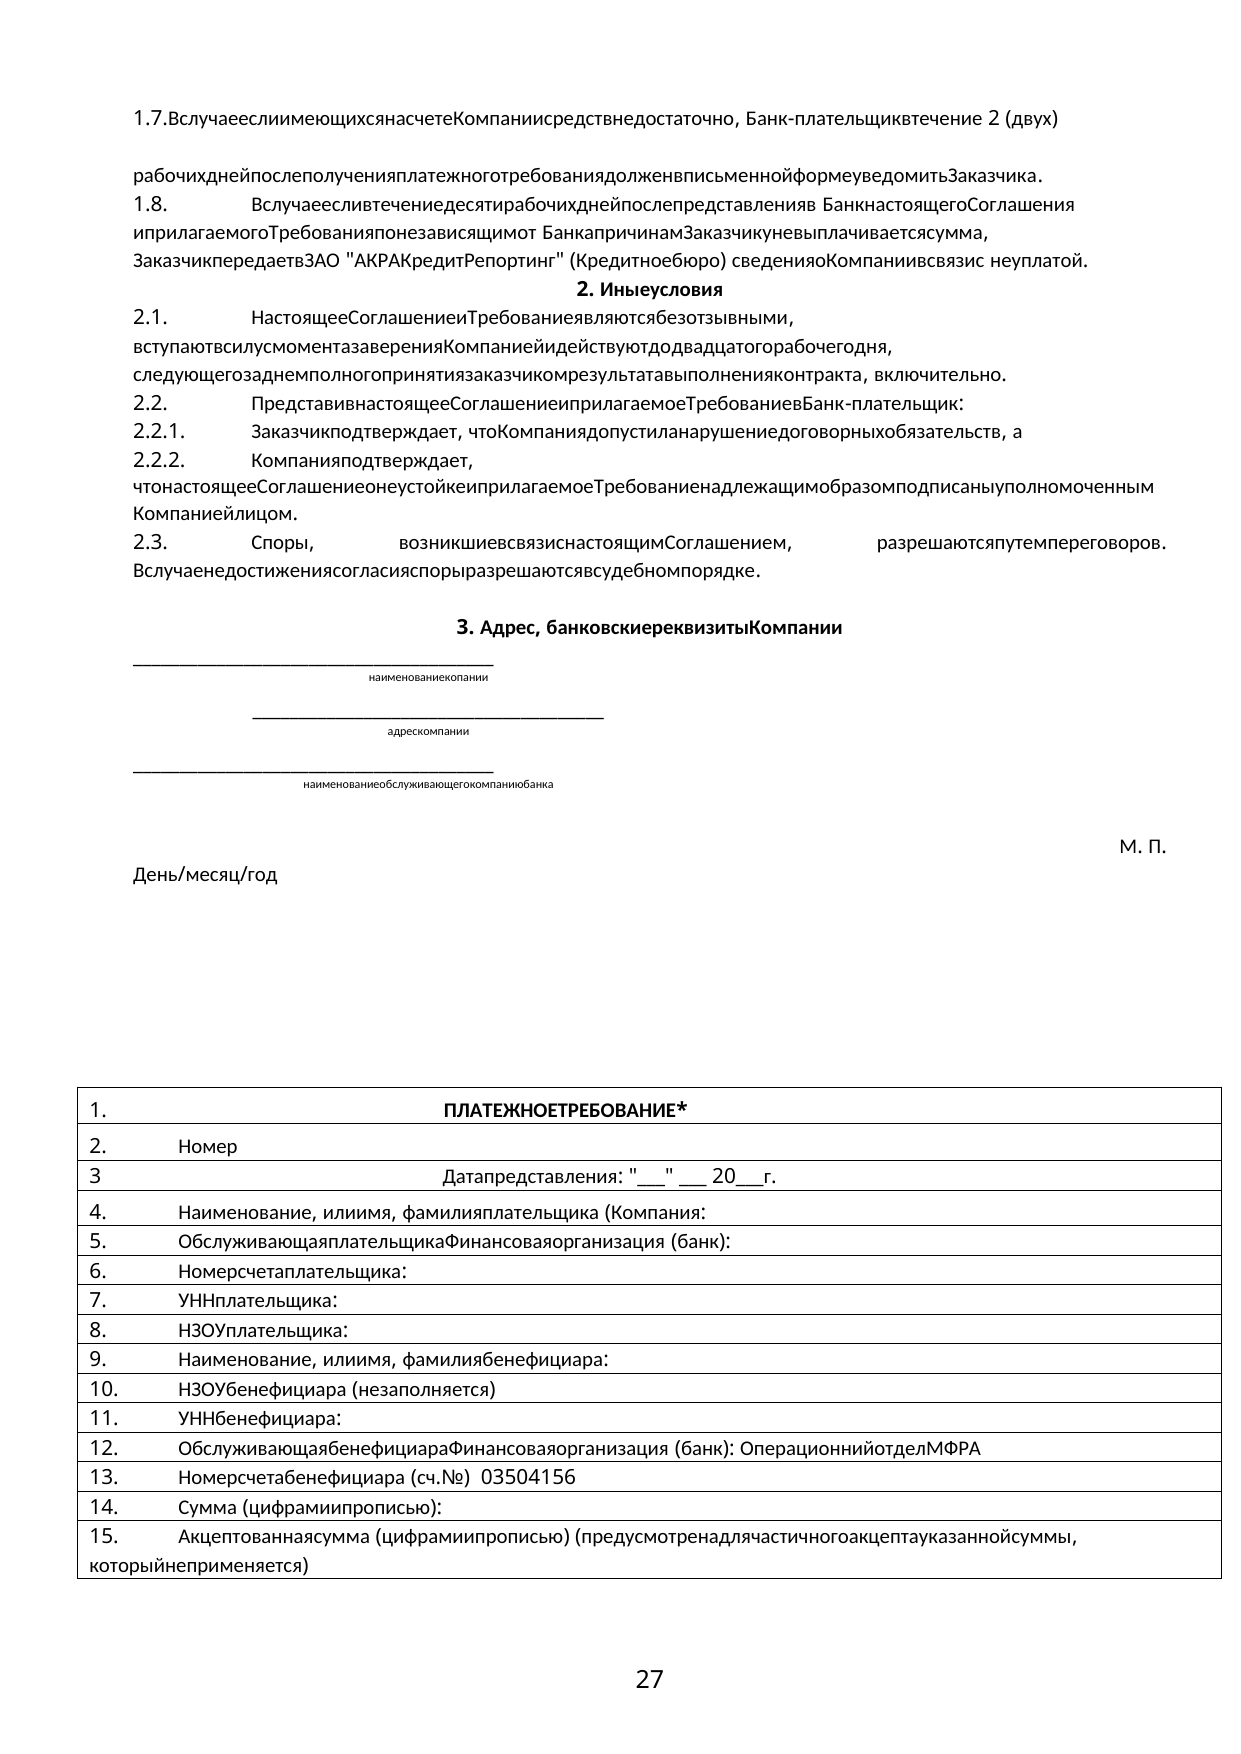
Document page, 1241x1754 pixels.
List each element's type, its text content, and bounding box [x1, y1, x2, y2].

text иприлагаемогоТребованияпонезависящимот БанкапричинамЗаказчикуневыплачиваетсясумма, ЗаказчикпередаетвЗАО "АКРАКредитРепортинг" (Кредитноебюро) сведенияоКомпаниивсвязис неуплатой. [133, 217, 1166, 274]
text 2.2.1. Заказчикподтверждает, чтоКомпаниядопустиланарушениедоговорныхобязательств, а [133, 416, 1166, 445]
text 2.1. НастоящееСоглашениеиТребованиеявляютсябезотзывными, вступаютвсилусмоментазаверенияКомпаниейидействуютдодвадцатогорабочегодня, следующегозаднемполногопринятиязаказчикомрезультатавыполненияконтракта, включительно. [133, 302, 1166, 388]
text рабочихднейпослеполученияплатежноготребованиядолженвписьменнойформеуведомитьЗаказчика. [133, 160, 1166, 189]
table_header 1. ПЛАТЕЖНОЕТРЕБОВАНИЕ* [78, 1088, 1221, 1123]
text 1.8. Вслучаеесливтечениедесятирабочихднейпослепредставленияв БанкнастоящегоСоглашения [133, 189, 1166, 217]
text 2.2. ПредставивнастоящееСоглашениеиприлагаемоеТребованиевБанк-плательщик: [133, 388, 1166, 416]
text ______________________________________ [133, 694, 724, 723]
table_cell 15. Акцептованнаясумма (цифрамиипрописью) (предусмотренадлячастичногоакцептауказаннойсуммы, которыйнеприменяется) [78, 1521, 1221, 1578]
text М. П. [133, 831, 1166, 859]
text _______________________________________ [133, 641, 1166, 669]
text 3. Адрес, банковскиереквизитыКомпании [133, 612, 1166, 641]
table_cell 14. Сумма (цифрамиипрописью): [78, 1492, 1221, 1520]
table_cell 4. Наименование, илиимя, фамилияплательщика (Компания: [78, 1191, 1221, 1225]
table_cell 6. Номерсчетаплательщика: [78, 1256, 1221, 1284]
table_cell 7. УННплательщика: [78, 1285, 1221, 1314]
text 2.3. Споры, возникшиевсвязиснастоящимСоглашением, разрешаютсяпутемпереговоров. Вслучаенедостижениясогласияспорыразрешаютсявсудебномпорядке. [133, 527, 1166, 584]
text День/месяц/год [133, 859, 1166, 888]
table_cell 5. ОбслуживающаяплательщикаФинансоваяорганизация (банк): [78, 1226, 1221, 1255]
text адрескомпании [133, 723, 724, 748]
table_cell 13. Номерсчетабенефициара (сч.№) 03504156 [78, 1462, 1221, 1491]
table_cell 11. УННбенефициара: [78, 1403, 1221, 1432]
table_cell 2. Номер [78, 1124, 1221, 1160]
table_cell 3 Датапредставления: "___" ___ 20___г. [78, 1161, 1221, 1189]
text наименованиекопании [133, 669, 724, 694]
table_cell 9. Наименование, илиимя, фамилиябенефициара: [78, 1344, 1221, 1373]
table_cell 10. НЗОУбенефициара (незаполняется) [78, 1374, 1221, 1402]
text 2.2.2. Компанияподтверждает, чтонастоящееСоглашениеонеустойкеиприлагаемоеТребованиенадлежащимобразомподписаныуполномоченнымКомпаниейлицом. [133, 445, 1166, 527]
table_cell 12. ОбслуживающаябенефициараФинансоваяорганизация (банк): ОперационнийотделМФРА [78, 1433, 1221, 1461]
text 2. Иныеусловия [133, 274, 1166, 302]
text _______________________________________ [133, 748, 1166, 777]
text 1.7.ВслучаееслиимеющихсянасчетеКомпаниисредствнедостаточно, Банк-плательщиквтечение 2 (двух) [133, 103, 1166, 132]
text наименованиеобслуживающегокомпаниюбанка [133, 777, 724, 802]
table_cell 8. НЗОУплательщика: [78, 1315, 1221, 1343]
